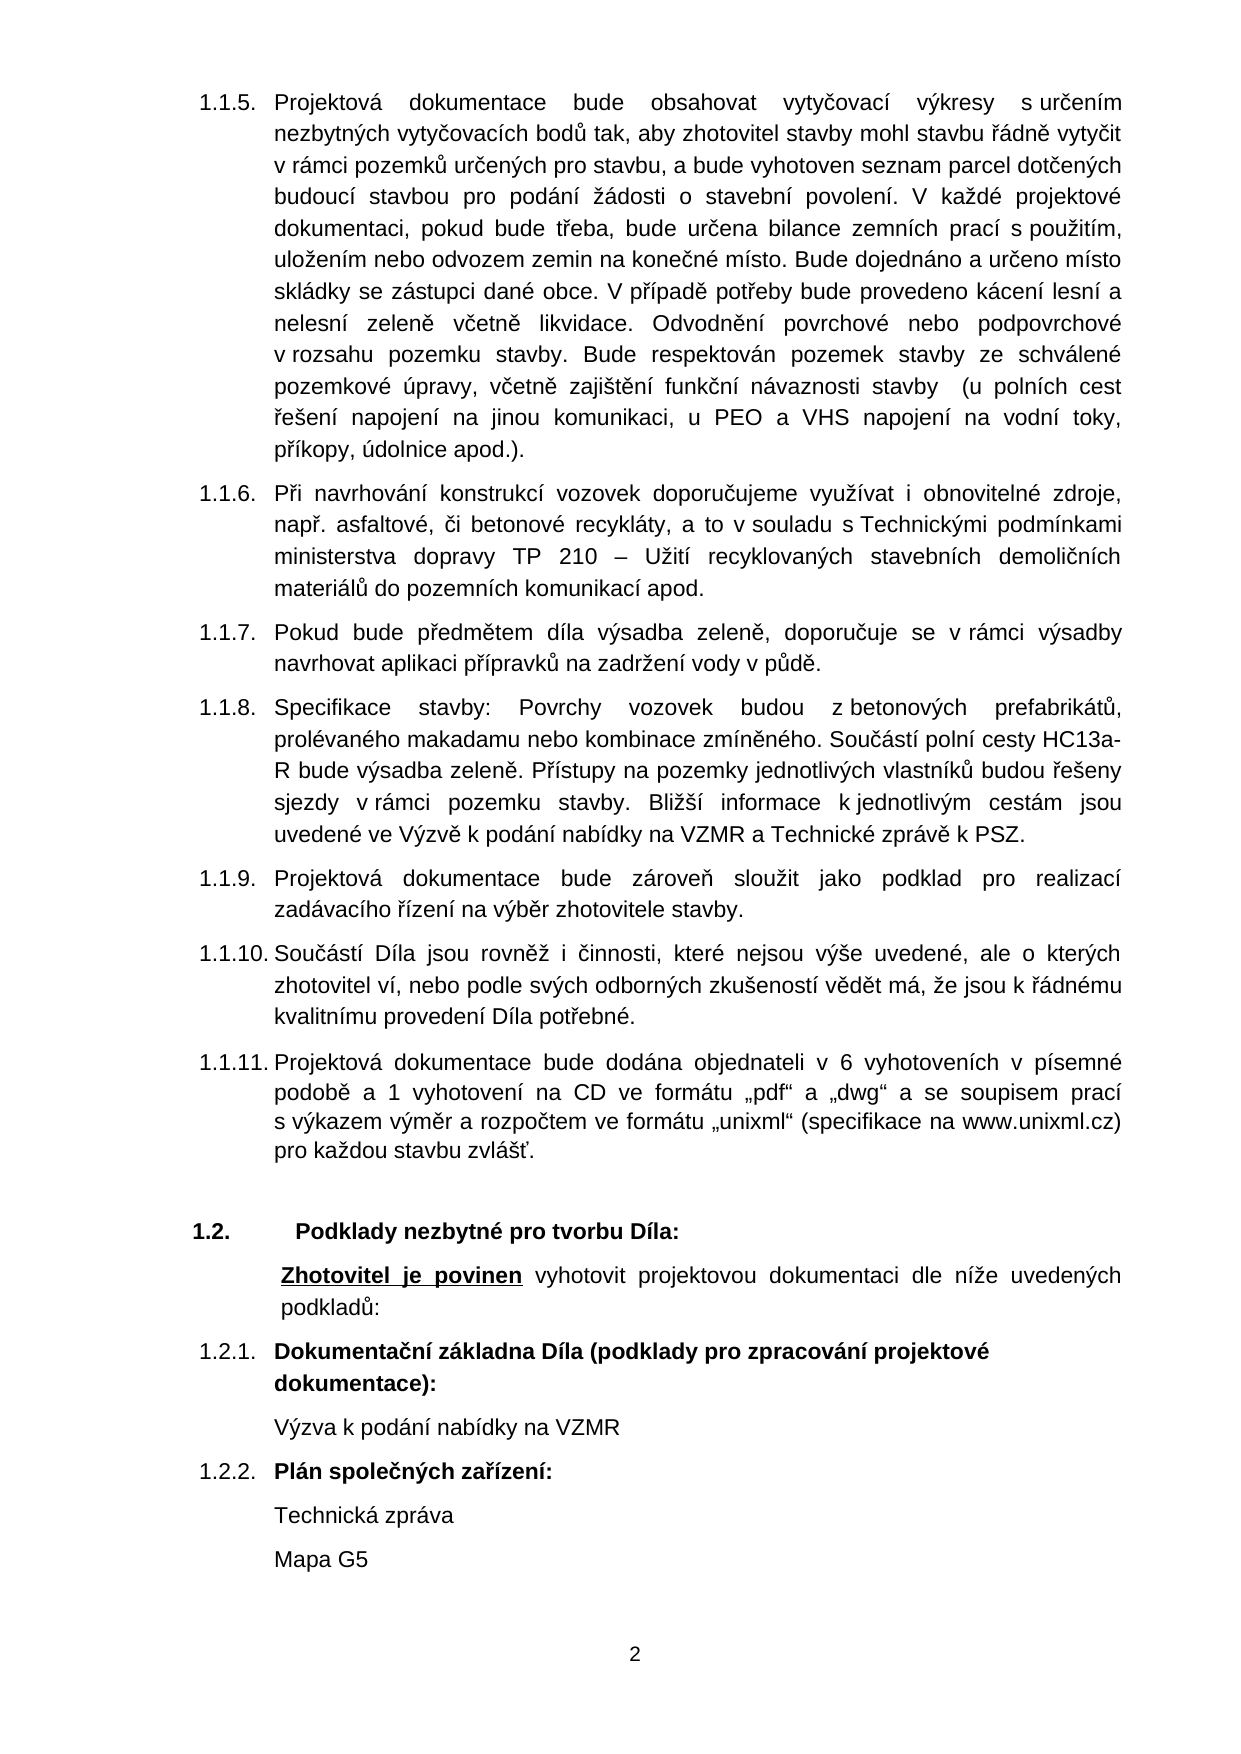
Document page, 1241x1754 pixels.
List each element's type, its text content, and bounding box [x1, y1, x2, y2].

list Plán společných zařízení: [199, 1458, 1122, 1484]
list Projektová dokumentace bude obsahovat vytyčovací výkresy s určením nezbytných vytyčovacích bodů tak, aby zhotovitel stavby mohl stavbu řádně vytyčit v rámci pozemků určených pro stavbu, a bude vyhotoven seznam parcel dotčených budoucí stavbou pro podání žádosti o stavební povolení. V každé projektové dokumentaci, pokud bude třeba, bude určena bilance zemních prací s použitím, uložením nebo odvozem zemin na konečné místo. Bude dojednáno a určeno místo skládky se zástupci dané obce. V případě potřeby bude provedeno kácení lesní a nelesní zeleně včetně likvidace. Odvodnění povrchové nebo podpovrchové v rozsahu pozemku stavby. Bude respektován pozemek stavby ze schválené pozemkové úpravy, včetně zajištění funkční návaznosti stavby (u polních cest řešení napojení na jinou komunikaci, u PEO a VHS napojení na vodní toky, příkopy, údolnice apod.). [199, 89, 1122, 462]
list Dokumentační základna Díla (podklady pro zpracování projektové dokumentace): [199, 1338, 1122, 1396]
list Technická zpráva [274, 1502, 1122, 1528]
list Výzva k podání nabídky na VZMR [274, 1413, 1122, 1440]
list Mapa G5 [274, 1546, 1122, 1572]
list Zhotovitel je povinen vyhotovit projektovou dokumentaci dle níže uvedených podkladů: [281, 1262, 1122, 1320]
list Projektová dokumentace bude dodána objednateli v 6 vyhotoveních v písemné podobě a 1 vyhotovení na CD ve formátu „pdf“ a „dwg“ a se soupisem prací s výkazem výměr a rozpočtem ve formátu „unixml“ (specifikace na www.unixml.cz) pro každou stavbu zvlášť. [199, 1047, 1122, 1164]
list Specifikace stavby: Povrchy vozovek budou z betonových prefabrikátů, prolévaného makadamu nebo kombinace zmíněného. Součástí polní cesty HC13a-R bude výsadba zeleně. Přístupy na pozemky jednotlivých vlastníků budou řešeny sjezdy v rámci pozemku stavby. Bližší informace k jednotlivým cestám jsou uvedené ve Výzvě k podání nabídky na VZMR a Technické zprávě k PSZ. [199, 694, 1122, 847]
list Podklady nezbytné pro tvorbu Díla: [192, 1218, 1122, 1244]
list Projektová dokumentace bude zároveň sloužit jako podklad pro realizací zadávacího řízení na výběr zhotovitele stavby. [199, 864, 1122, 922]
list Pokud bude předmětem díla výsadba zeleně, doporučuje se v rámci výsadby navrhovat aplikaci přípravků na zadržení vody v půdě. [199, 619, 1122, 677]
list Při navrhování konstrukcí vozovek doporučujeme využívat i obnovitelné zdroje, např. asfaltové, či betonové recykláty, a to v souladu s Technickými podmínkami ministerstva dopravy TP 210 – Užití recyklovaných stavebních demoličních materiálů do pozemních komunikací apod. [199, 480, 1122, 601]
list Součástí Díla jsou rovněž i činnosti, které nejsou výše uvedené, ale o kterých zhotovitel ví, nebo podle svých odborných zkušeností vědět má, že jsou k řádnému kvalitnímu provedení Díla potřebné. [199, 940, 1122, 1030]
